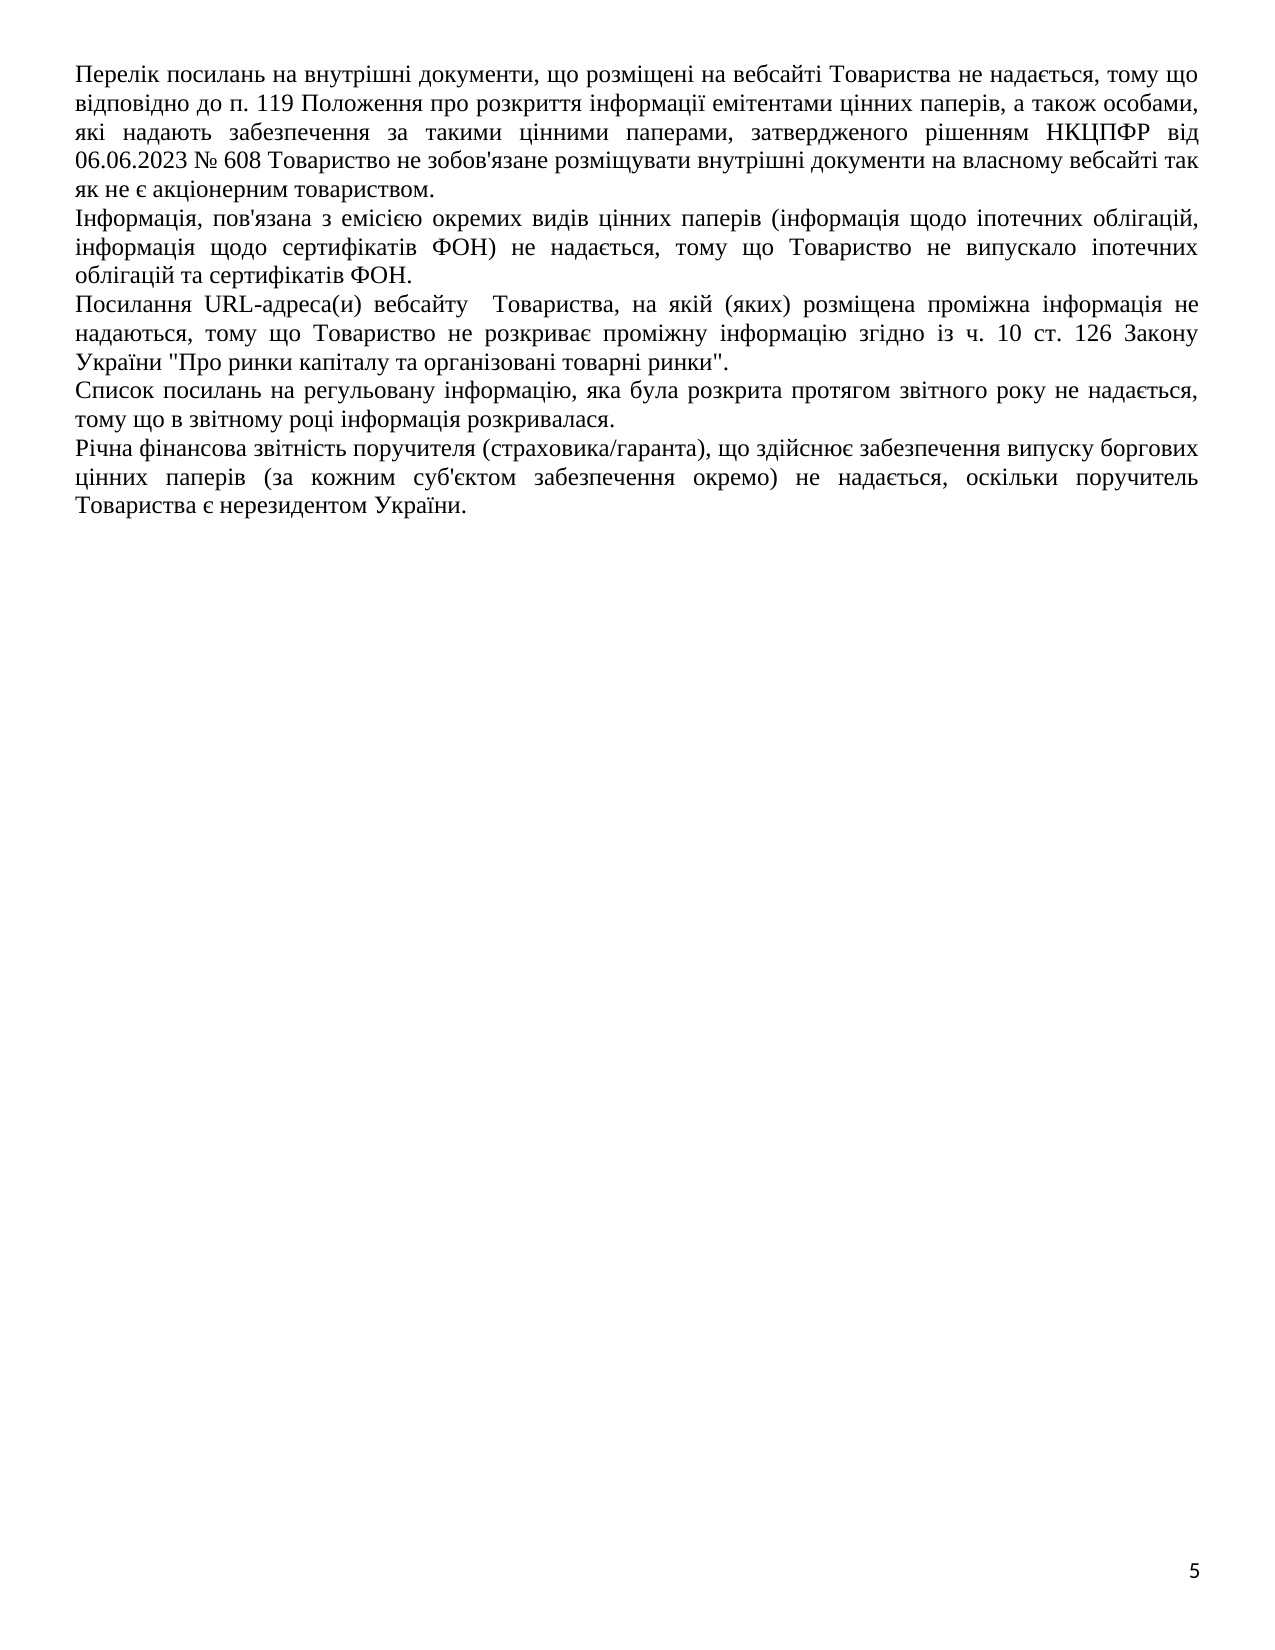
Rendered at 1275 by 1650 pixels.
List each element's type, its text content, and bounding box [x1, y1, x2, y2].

text Посилання URL-адреса(и) вебсайту Товариства, на якiй (яких) розмiщена промiжна iнформацiя не надаються, тому що Товариство не розкриває промiжну iнформацiю згiдно iз ч. 10 ст. 126 Закону України "Про ринки капiталу та органiзованi товарнi ринки". [75, 289, 1200, 376]
text Рiчна фiнансова звiтнiсть поручителя (страховика/гаранта), що здiйснює забезпечення випуску боргових цiнних паперiв (за кожним суб'єктом забезпечення окремо) не надається, оскільки поручитель Товариства є нерезидентом України. [75, 433, 1200, 519]
text Iнформацiя, пов'язана з емiсiєю окремих видiв цiнних паперiв (iнформацiя щодо iпотечних облiгацiй, iнформацiя щодо сертифiкатiв ФОН) не надається, тому що Товариство не випускало iпотечних облiгацiй та сертифiкатiв ФОН. [75, 203, 1200, 289]
text Перелiк посилань на внутрiшнi документи, що розмiщенi на вебсайтi Товариства не надається, тому що вiдповiдно до п. 119 Положення про розкриття iнформацiї емiтентами цiнних паперiв, а також особами, якi надають забезпечення за такими цiнними паперами, затвердженого рiшенням НКЦПФР вiд 06.06.2023 № 608 Товариство не зобов'язане розмiщувати внутрiшнi документи на власному вебсайтi так як не є акцiонерним товариством. [75, 59, 1200, 203]
text Список посилань на регульовану iнформацiю, яка була розкрита протягом звiтного року не надається, тому що в звiтному роцi iнформацiя розкривалася. [75, 376, 1200, 433]
